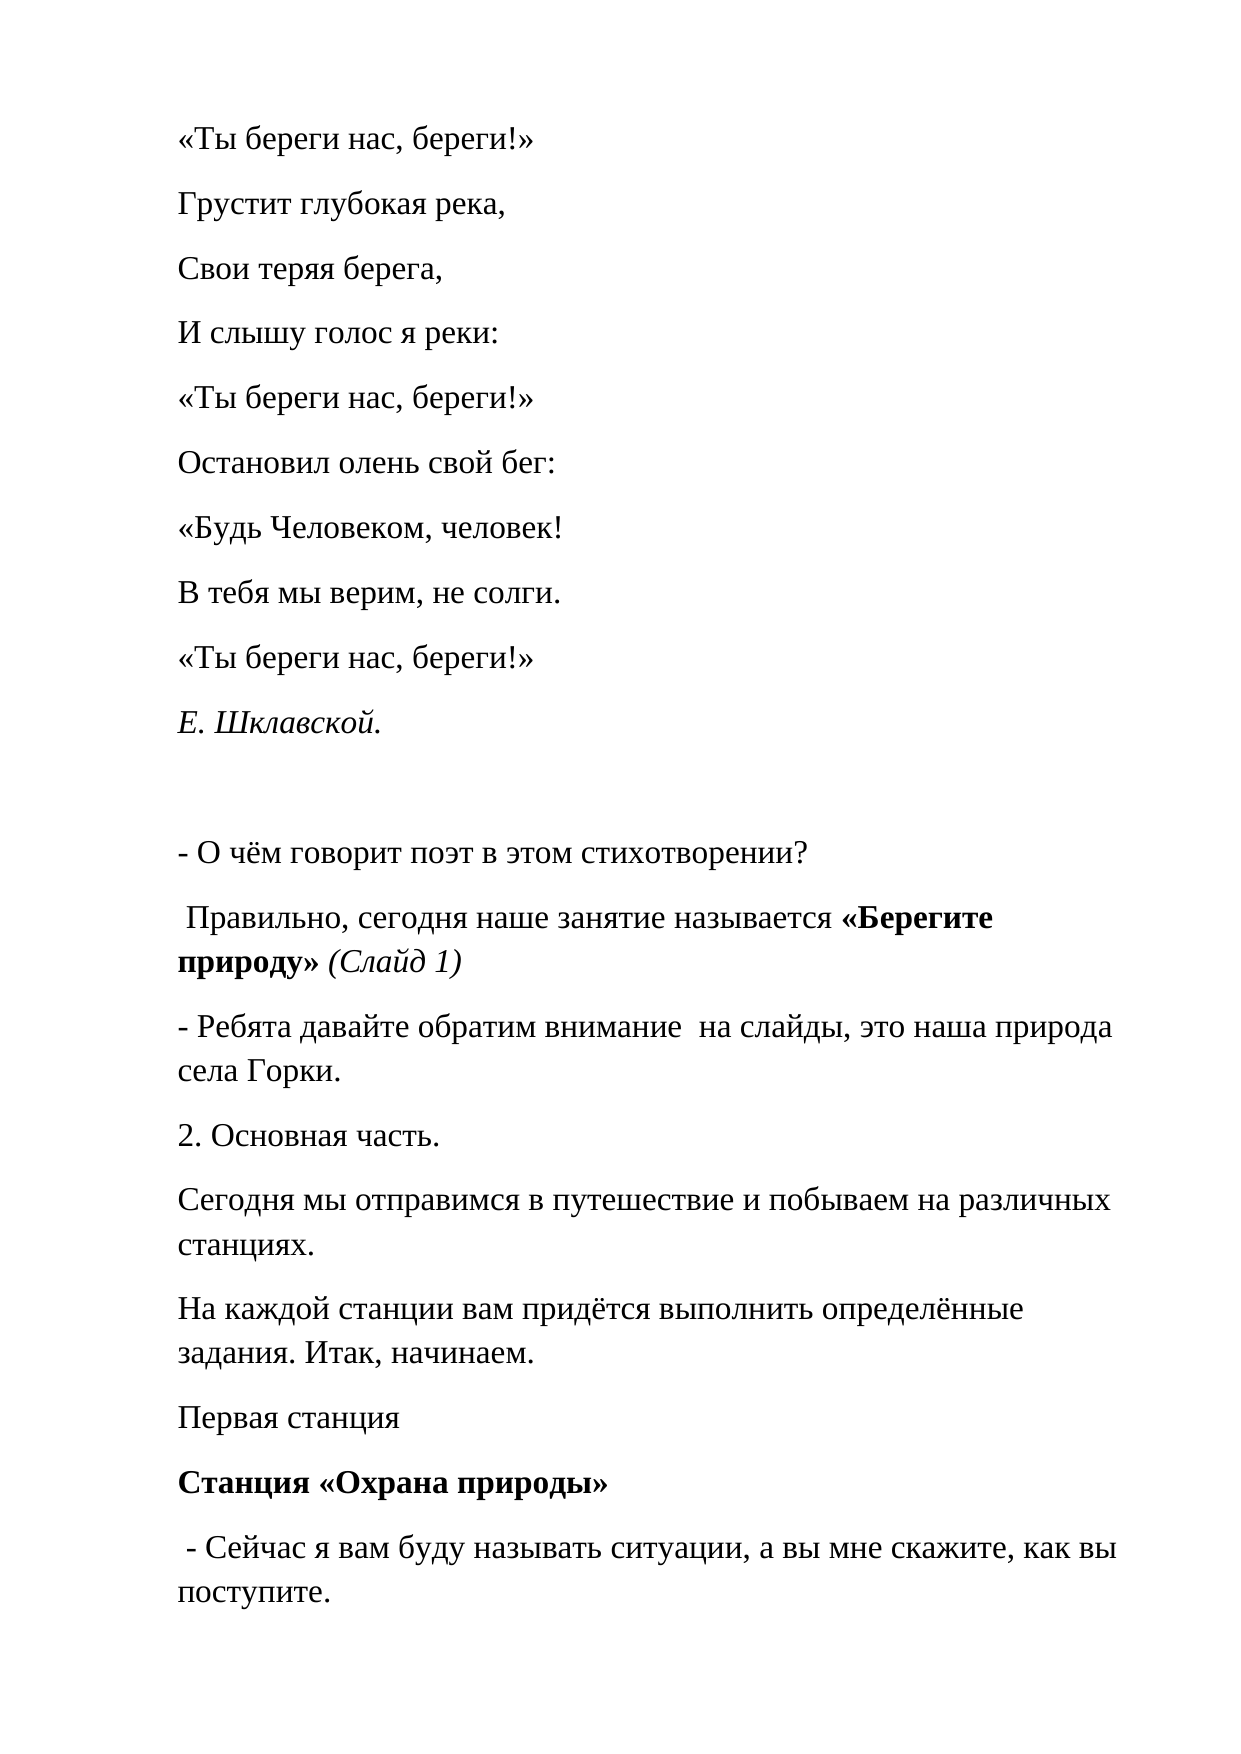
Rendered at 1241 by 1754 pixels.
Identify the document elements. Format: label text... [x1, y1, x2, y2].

text 2. Основная часть. [177, 1115, 1152, 1153]
text И слышу голос я реки: [177, 313, 1152, 351]
text - О чём говорит поэт в этом стихотворении? [177, 832, 1152, 870]
text «Будь Человеком, человек! [177, 507, 1152, 546]
text - Ребята давайте обратим внимание на слайды, это наша природа села Горки. [177, 1006, 1152, 1088]
text На каждой станции вам придётся выполнить определённые задания. Итак, начинаем. [177, 1289, 1152, 1371]
text Свои теряя берега, [177, 248, 1152, 286]
text Сегодня мы отправимся в путешествие и побываем на различных станциях. [177, 1180, 1152, 1262]
text Станция «Охрана природы» [177, 1462, 1152, 1501]
text «Ты береги нас, береги!» [177, 637, 1152, 676]
text «Ты береги нас, береги!» [177, 118, 1152, 156]
text Остановил олень свой бег: [177, 443, 1152, 481]
text Е. Шклавской. [177, 702, 1152, 741]
text Первая станция [177, 1398, 1152, 1436]
text «Ты береги нас, береги!» [177, 378, 1152, 416]
text Грустит глубокая река, [177, 183, 1152, 221]
text В тебя мы верим, не солги. [177, 572, 1152, 611]
text Правильно, сегодня наше занятие называется «Берегите природу» (Слайд 1) [177, 897, 1152, 979]
text - Сейчас я вам буду называть ситуации, а вы мне скажите, как вы поступите. [177, 1527, 1152, 1610]
